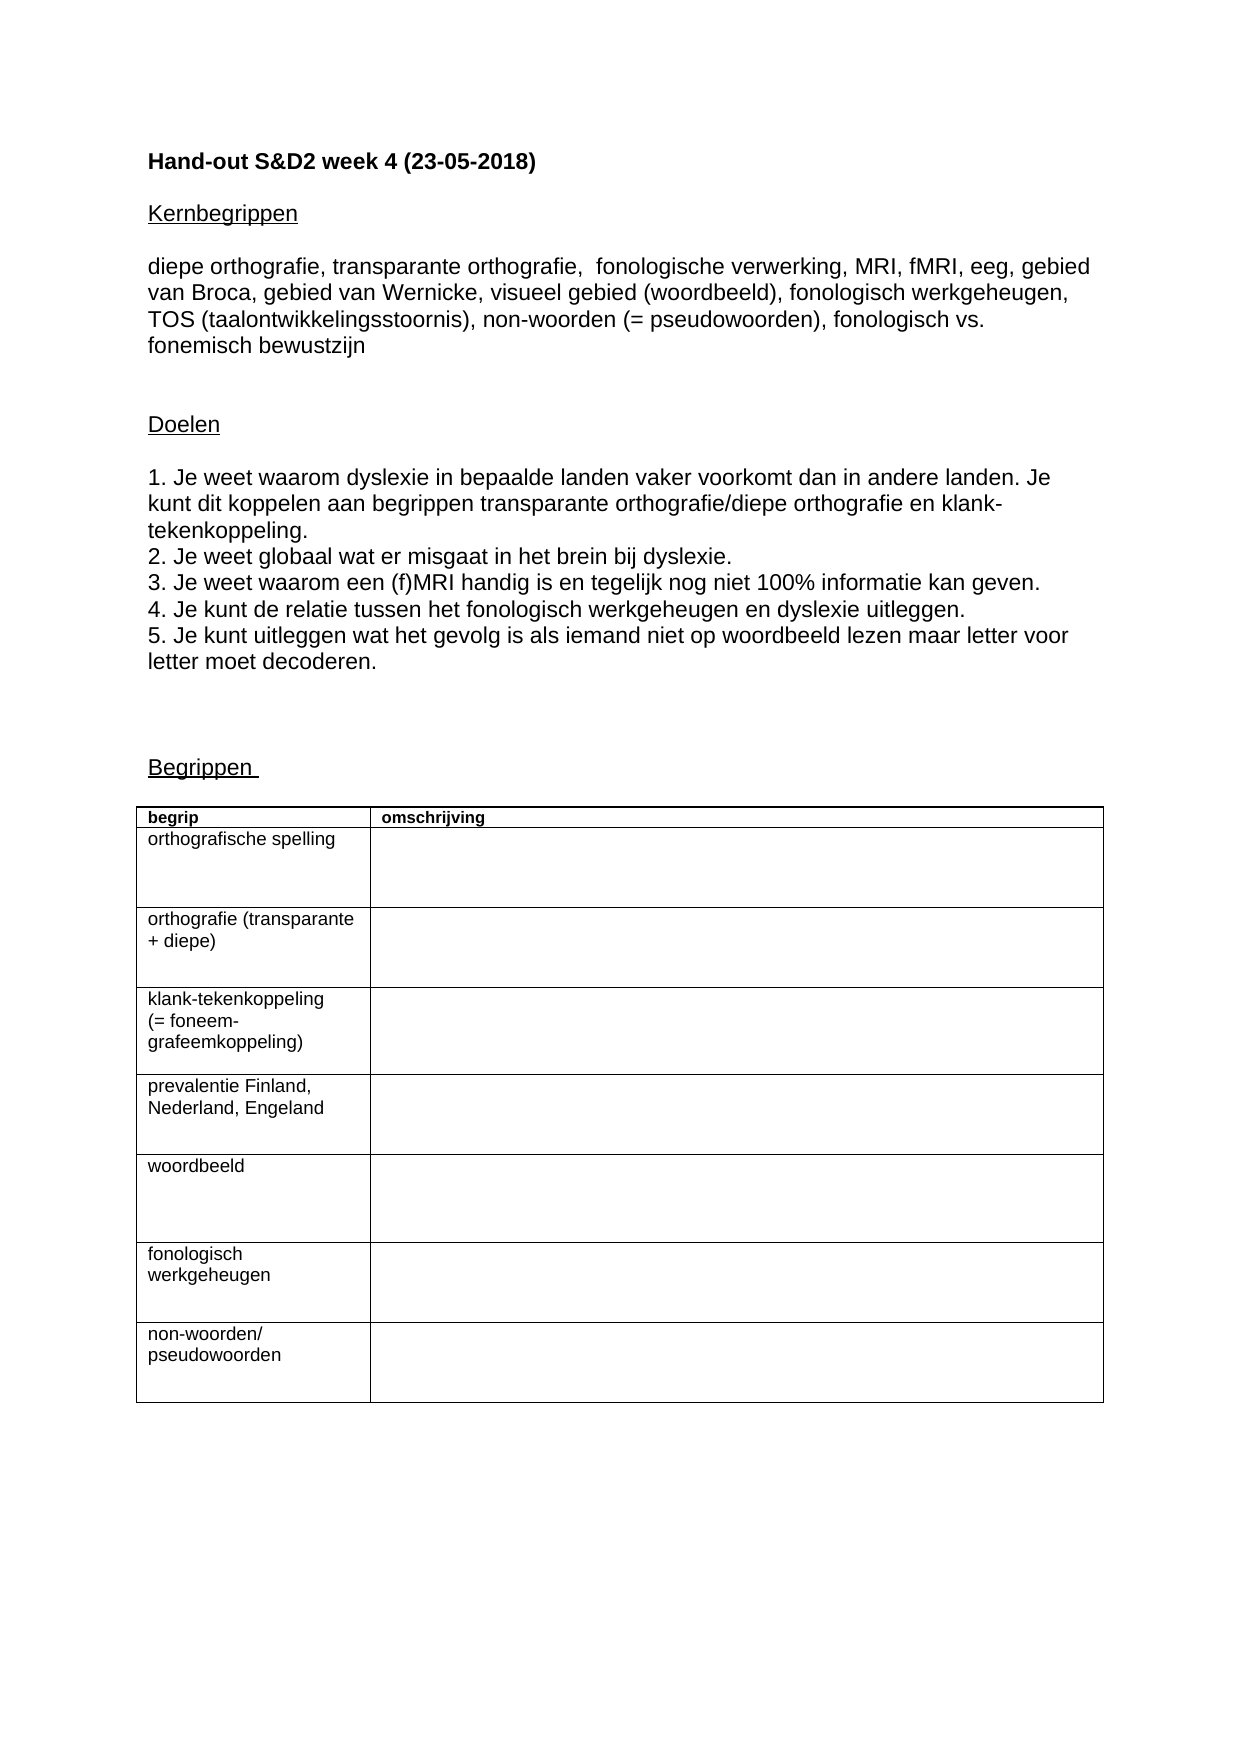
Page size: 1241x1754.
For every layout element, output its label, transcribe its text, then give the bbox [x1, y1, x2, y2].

table_header omschrijving [371, 808, 1103, 827]
table_cell non-woorden/ pseudowoorden [137, 1323, 370, 1402]
text 2. Je weet globaal wat er misgaat in het brein bij dyslexie. [148, 543, 1093, 569]
table_cell orthografische spelling [137, 828, 370, 907]
text 3. Je weet waarom een (f)MRI handig is en tegelijk nog niet 100% informatie kan geven. [148, 569, 1093, 596]
table_cell [371, 1155, 1103, 1242]
text 1. Je weet waarom dyslexie in bepaalde landen vaker voorkomt dan in andere landen. Je kunt dit koppelen aan begrippen transparante orthografie/diepe orthografie en klank-tekenkoppeling. [148, 464, 1093, 543]
table_cell prevalentie Finland, Nederland, Engeland [137, 1075, 370, 1154]
table_cell [371, 1323, 1103, 1402]
table_header begrip [137, 808, 370, 827]
table_cell woordbeeld [137, 1155, 370, 1242]
table_cell [371, 828, 1103, 907]
text 5. Je kunt uitleggen wat het gevolg is als iemand niet op woordbeeld lezen maar letter voor letter moet decoderen. [148, 622, 1093, 675]
text diepe orthografie, transparante orthografie, fonologische verwerking, MRI, fMRI, eeg, gebied van Broca, gebied van Wernicke, visueel gebied (woordbeeld), fonologisch werkgeheugen, TOS (taalontwikkelingsstoornis), non-woorden (= pseudowoorden), fonologisch vs. fonemisch bewustzijn [148, 253, 1093, 358]
text Begrippen [148, 754, 1093, 780]
table_cell orthografie (transparante + diepe) [137, 908, 370, 987]
table_cell klank-tekenkoppeling (= foneem-grafeemkoppeling) [137, 988, 370, 1074]
text Doelen [148, 411, 1093, 437]
table_cell [371, 908, 1103, 987]
text 4. Je kunt de relatie tussen het fonologisch werkgeheugen en dyslexie uitleggen. [148, 596, 1093, 622]
table_cell [371, 1075, 1103, 1154]
text Kernbegrippen [148, 200, 1093, 227]
table_cell [371, 1243, 1103, 1322]
table_cell fonologisch werkgeheugen [137, 1243, 370, 1322]
table_cell [371, 988, 1103, 1074]
text Hand-out S&D2 week 4 (23-05-2018) [148, 148, 1093, 174]
